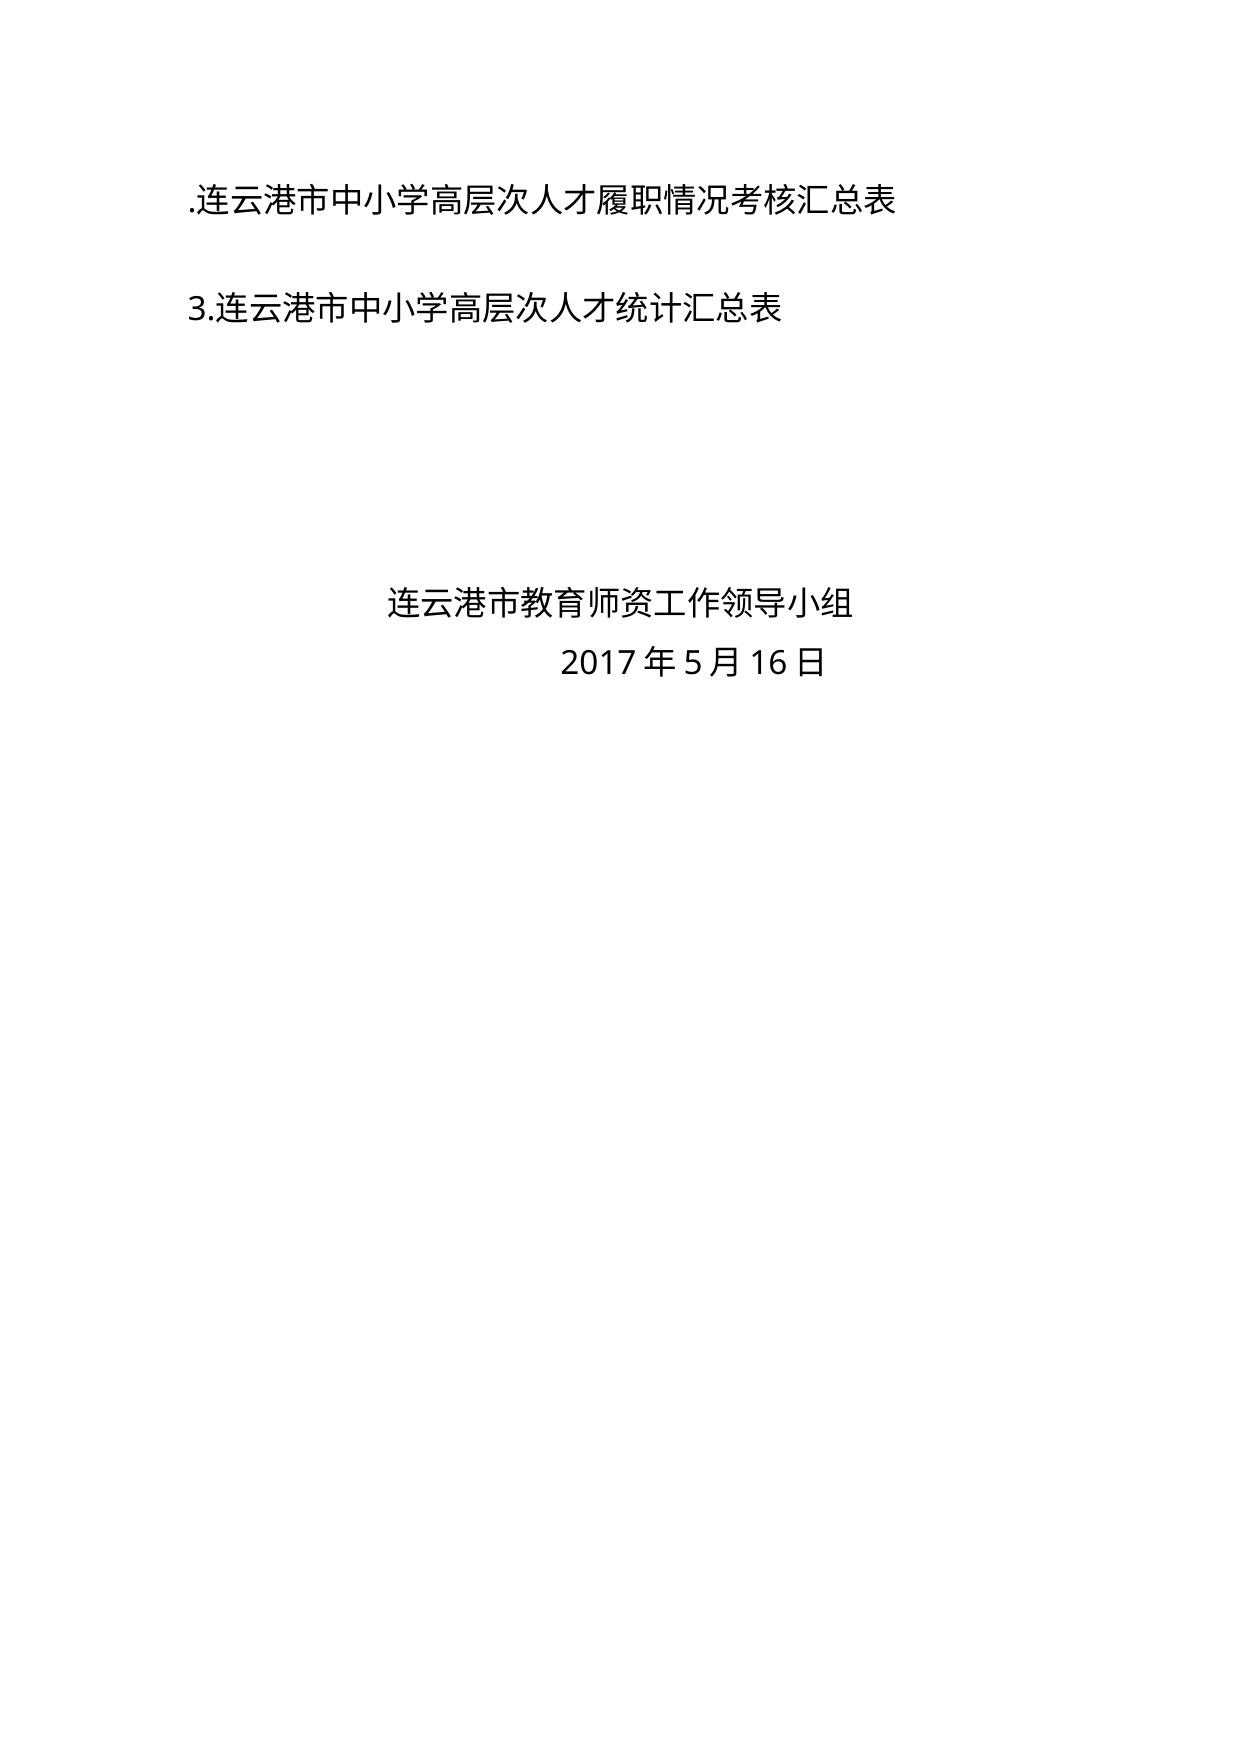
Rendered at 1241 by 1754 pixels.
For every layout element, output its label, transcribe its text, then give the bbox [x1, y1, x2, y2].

text 连云港市教育师资工作领导小组 [187, 520, 1053, 628]
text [187, 162, 1053, 224]
text 3.连云港市中小学高层次人才统计汇总表 [187, 224, 1053, 332]
text 2017年5月16日 [187, 628, 1053, 693]
